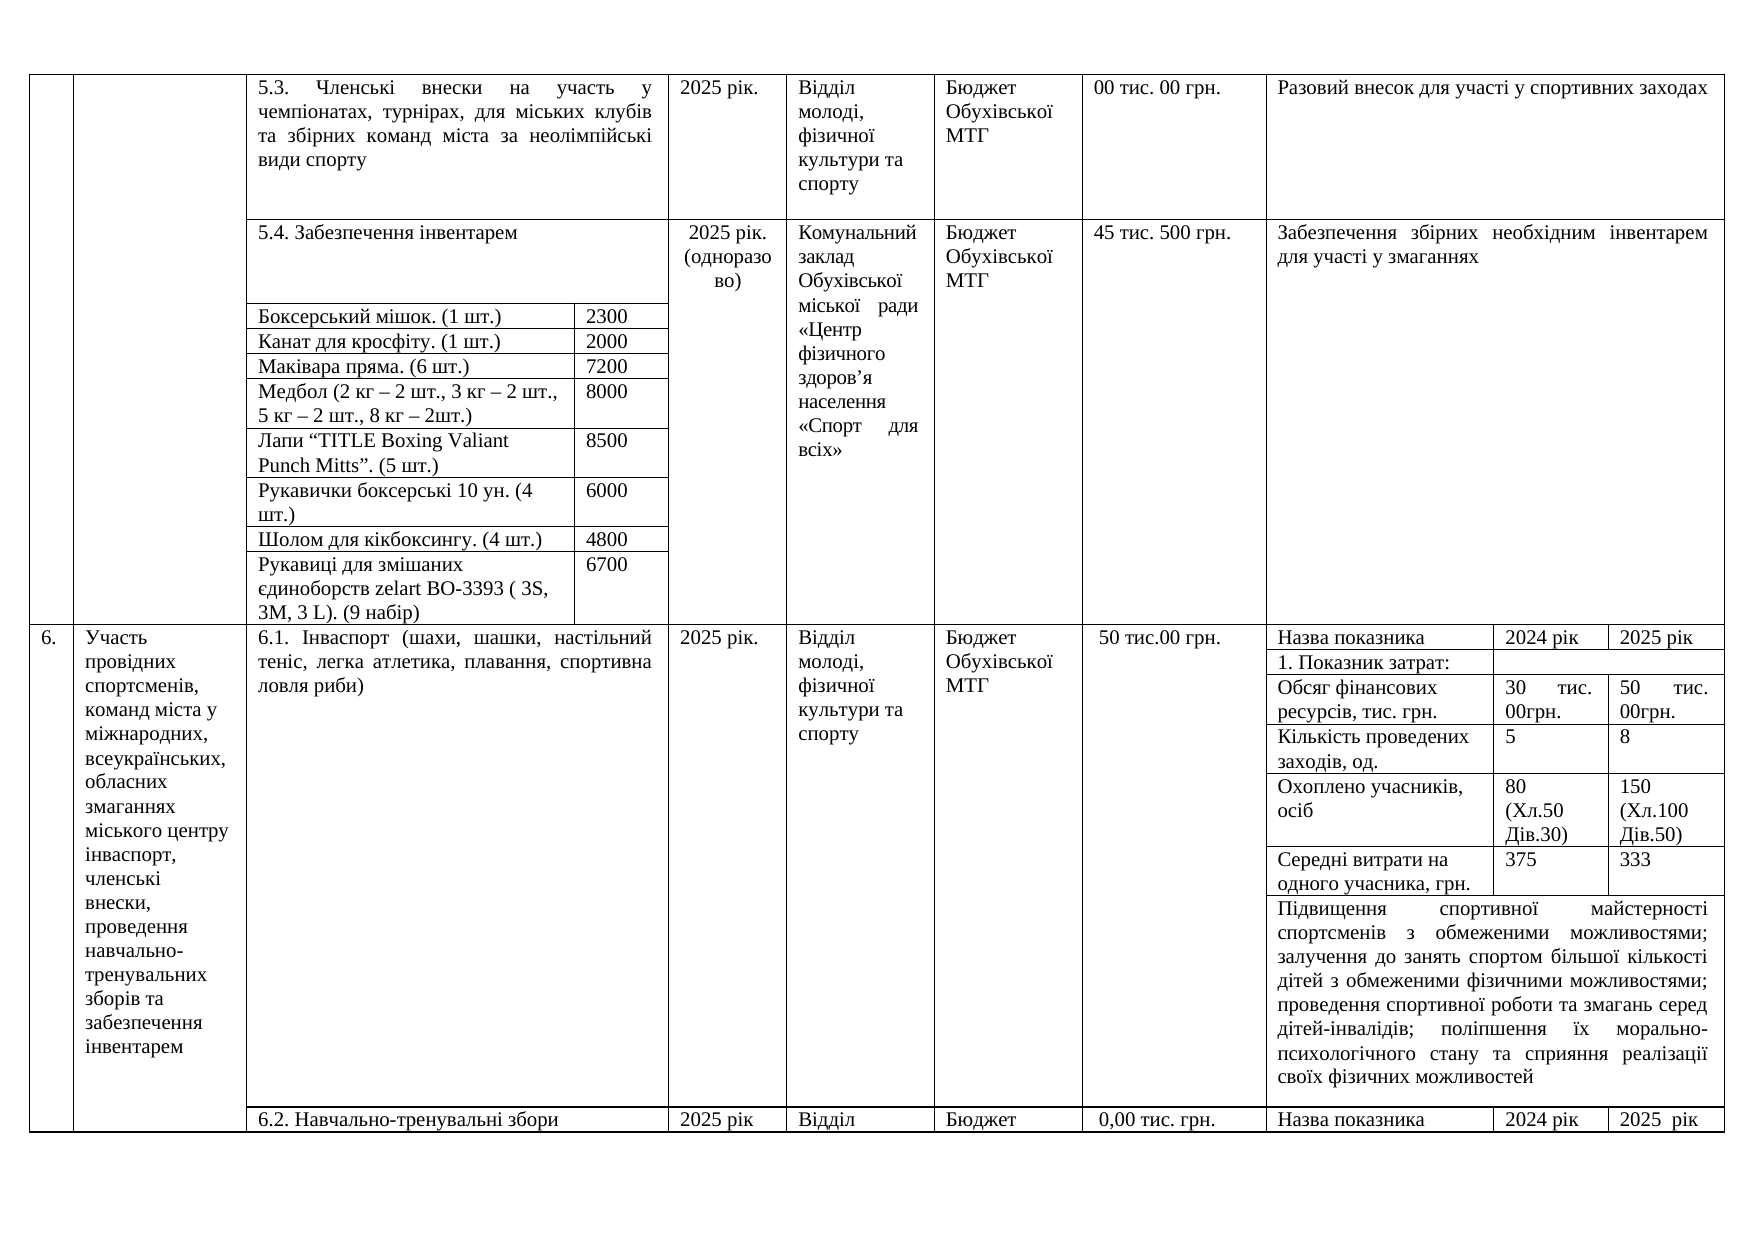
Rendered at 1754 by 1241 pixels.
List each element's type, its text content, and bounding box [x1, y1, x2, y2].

table_cell Назва показника [1267, 625, 1493, 649]
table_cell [935, 1108, 1082, 1131]
table_cell Участь провідних спортсменів, команд міста у міжнародних, всеукраїнських, обласних змаганнях міського центру інваспорт, членські внески, проведення навчально-тренувальних зборів та забезпечення інвентарем [74, 625, 246, 1131]
table_cell 5.4. Забезпечення інвентарем [247, 220, 668, 303]
table_cell 2025 рік [1609, 625, 1724, 649]
table_cell 1. Показник затрат: [1267, 650, 1493, 674]
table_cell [787, 1108, 934, 1131]
table_cell Охоплено учасників, осіб [1267, 774, 1493, 846]
table_cell 2024 рік [1494, 1108, 1608, 1131]
table_cell Бюджет Обухівської МТГ [935, 625, 1082, 1106]
table_cell Обсяг фінансових ресурсів, тис. грн. [1267, 675, 1493, 723]
table_cell 2025 рік. (одноразово) [669, 220, 786, 624]
table_cell 2300 [575, 304, 668, 328]
table_cell 6.1. Інваспорт (шахи, шашки, настільний теніс, легка атлетика, плавання, спортивна ловля риби) [247, 625, 668, 1106]
table_cell 2025 рік. [669, 75, 786, 219]
table_cell 50 тис. 00грн. [1609, 675, 1724, 723]
table_cell 2024 рік [1494, 625, 1608, 649]
table_cell Боксерський мішок. (1 шт.) [247, 304, 574, 328]
table_cell 5.3. Членські внески на участь у чемпіонатах, турнірах, для міських клубів та збірних команд міста за неолімпійські види спорту [247, 75, 668, 219]
table_cell Кількість проведених заходів, од. [1267, 725, 1493, 773]
table_cell Рукавиці для змішаних єдиноборств zelart BO-3393 ( 3S, 3M, 3 L). (9 набір) [247, 552, 574, 624]
table_cell Маківара пряма. (6 шт.) [247, 354, 574, 378]
table_cell 8000 [575, 379, 668, 427]
table_cell 2025 рік [669, 1108, 786, 1131]
table_cell Бюджет Обухівської МТГ [935, 220, 1082, 624]
table_cell Шолом для кікбоксингу. (4 шт.) [247, 527, 574, 551]
table_cell 2025 рік [1609, 1108, 1724, 1131]
table_cell Забезпечення збірних необхідним інвентарем для участі у змаганнях [1267, 220, 1724, 624]
table_cell Комунальний заклад Обухівської міської ради «Центр фізичного здоров’я населення «Спорт для всіх» [787, 220, 934, 624]
table_cell 50 тис.00 грн. [1083, 625, 1266, 1106]
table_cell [787, 75, 934, 219]
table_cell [247, 1108, 668, 1131]
table_cell 0,00 тис. грн. [1083, 1108, 1266, 1131]
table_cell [935, 75, 1082, 219]
table_cell 375 [1494, 847, 1608, 895]
table_cell Разовий внесок для участі у спортивних заходах [1267, 75, 1724, 219]
table_cell 80 (Хл.50 Дів.30) [1494, 774, 1608, 846]
table_cell 8 [1609, 725, 1724, 773]
table_cell Середні витрати на одного учасника, грн. [1267, 847, 1493, 895]
table_cell 333 [1609, 847, 1724, 895]
table_cell 45 тис. 500 грн. [1083, 220, 1266, 624]
table_cell Відділ молоді, фізичної культури та спорту [787, 625, 934, 1106]
table_cell 00 тис. 00 грн. [1083, 75, 1266, 219]
table_cell Лапи “TITLE Boxing Valiant Punch Mitts”. (5 шт.) [247, 429, 574, 477]
table_cell Назва показника [1267, 1108, 1493, 1131]
table_cell 2025 рік. [669, 625, 786, 1106]
table_cell 30 тис. 00грн. [1494, 675, 1608, 723]
table_cell 2000 [575, 329, 668, 353]
table_cell Рукавички боксерські 10 ун. (4 шт.) [247, 478, 574, 526]
table_cell 6. [30, 625, 73, 1131]
table_cell 7200 [575, 354, 668, 378]
table_cell 150 (Хл.100 Дів.50) [1609, 774, 1724, 846]
table_cell 6000 [575, 478, 668, 526]
table_cell 4800 [575, 527, 668, 551]
table_cell 6700 [575, 552, 668, 624]
table_cell Канат для кросфіту. (1 шт.) [247, 329, 574, 353]
table_cell Медбол (2 кг – 2 шт., 3 кг – 2 шт., 5 кг – 2 шт., 8 кг – 2шт.) [247, 379, 574, 427]
table_cell 5 [1494, 725, 1608, 773]
table_cell 8500 [575, 429, 668, 477]
table_cell [1494, 650, 1724, 674]
